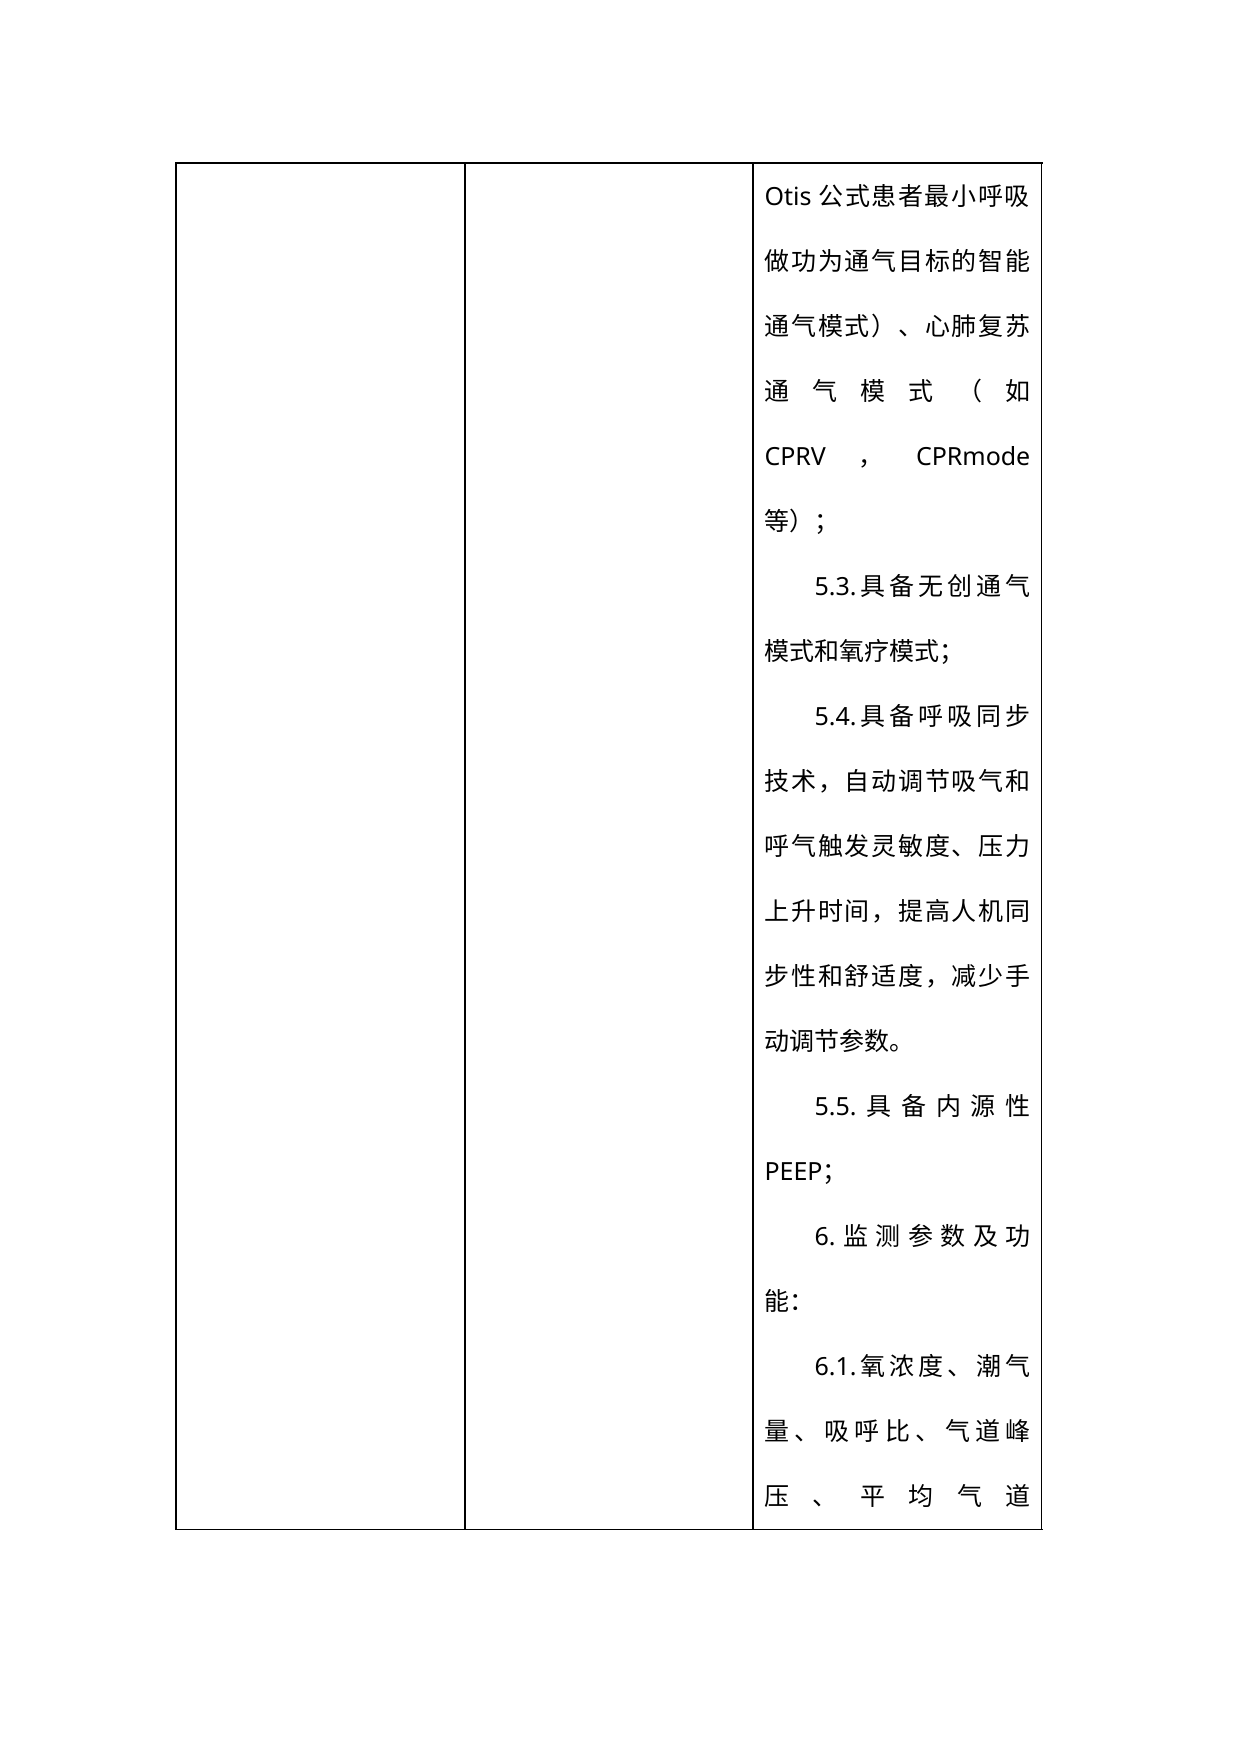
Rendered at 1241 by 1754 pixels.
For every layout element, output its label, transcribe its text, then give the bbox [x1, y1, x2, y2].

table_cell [754, 164, 1041, 1528]
table_cell 1 [177, 164, 464, 1528]
table_cell [466, 164, 752, 1528]
